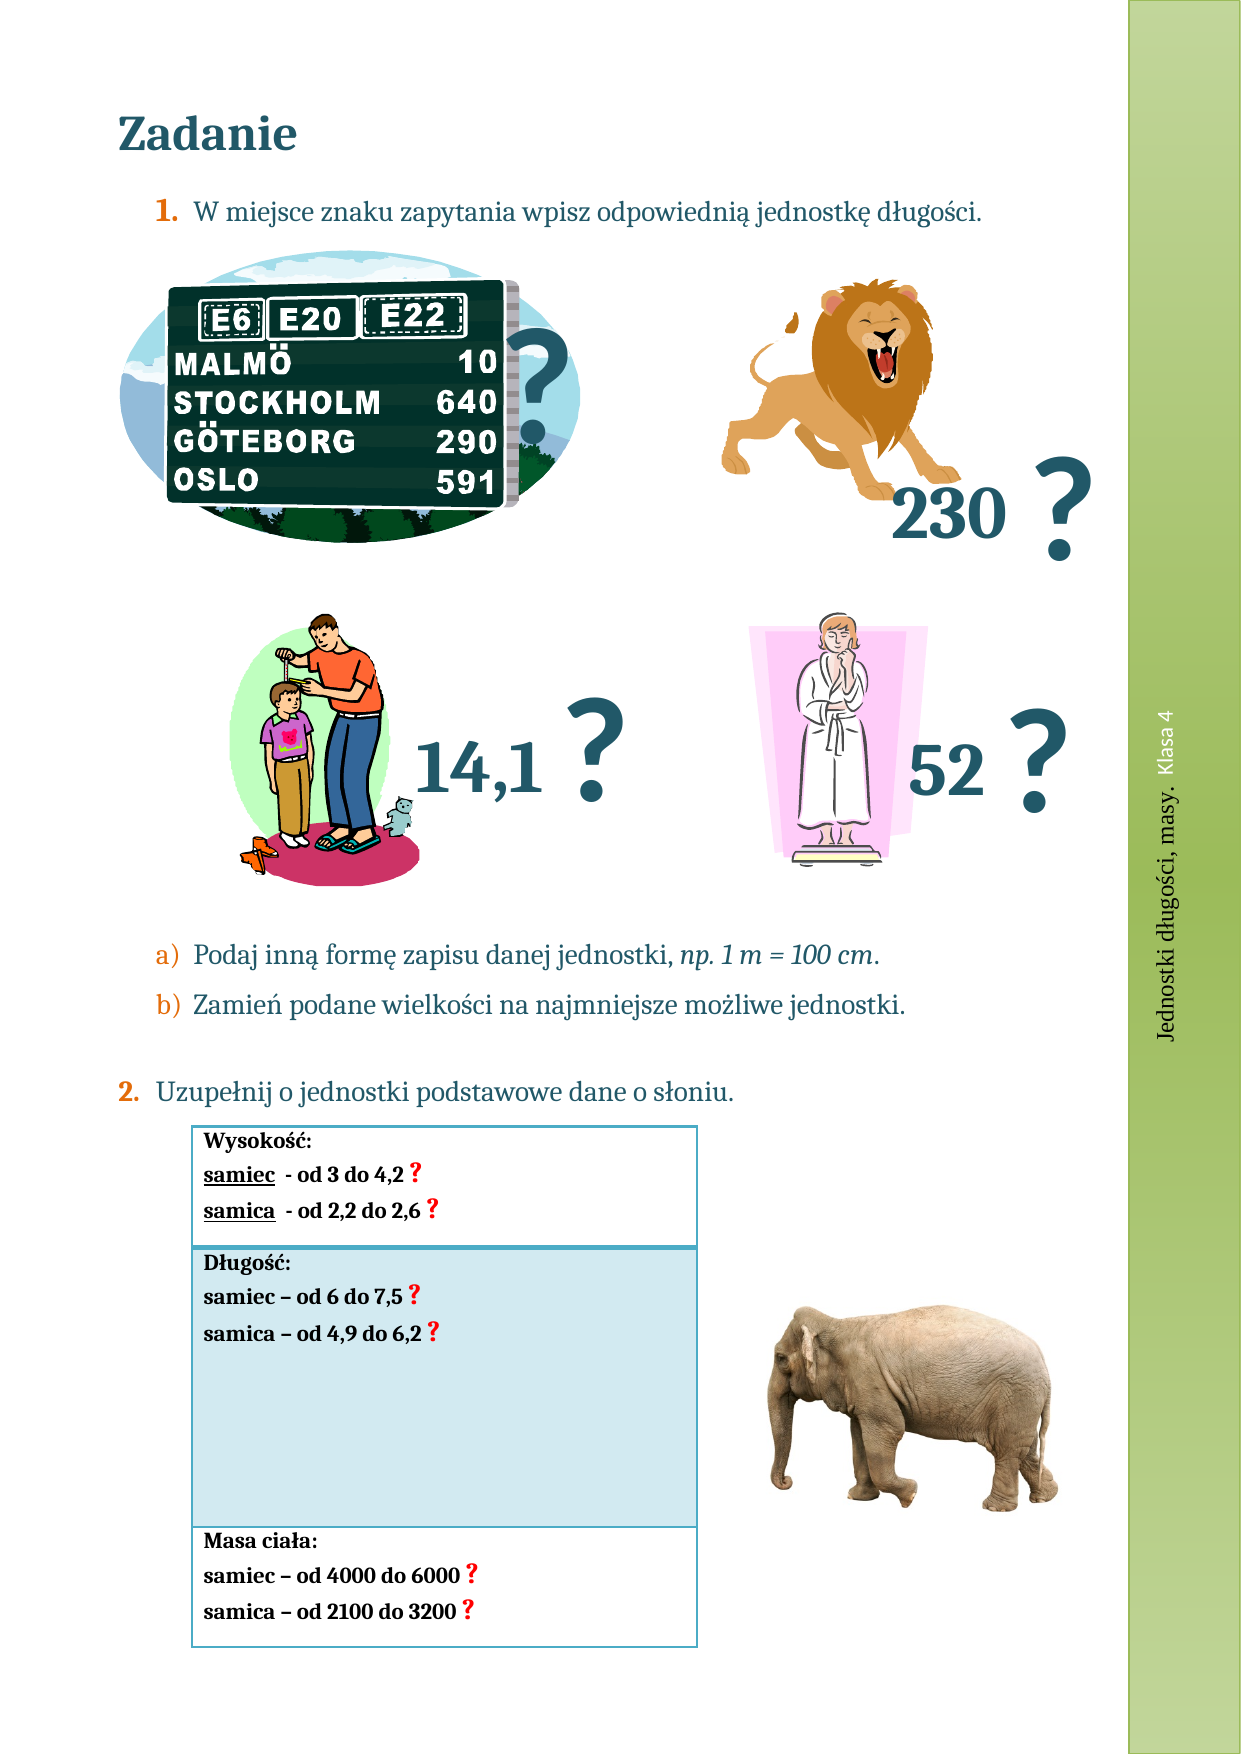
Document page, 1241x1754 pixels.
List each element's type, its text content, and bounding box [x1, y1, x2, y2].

table_cell Długość: samiec – od 6 do 7,5 ? samica – od 4,9 do 6,2 ? [193, 1250, 696, 1526]
list Podaj inną formę zapisu danej jednostki, np. 1 m = 100 cm. [156, 938, 1122, 972]
table_cell Masa ciała: samiec – od 4000 do 6000 ? samica – od 2100 do 3200 ? [193, 1528, 696, 1646]
table_header Wysokość: samiec - od 3 do 4,2 ? samica - od 2,2 do 2,6 ? [193, 1128, 696, 1245]
title W miejsce znaku zapytania wpisz odpowiednią jednostkę długości. [156, 191, 1122, 229]
title Zadanie [118, 105, 1122, 162]
list Zamień podane wielkości na najmniejsze możliwe jednostki. [156, 988, 1122, 1062]
picture [733, 1274, 1112, 1527]
list Uzupełnij o jednostki podstawowe dane o słoniu. [118, 1075, 1122, 1109]
